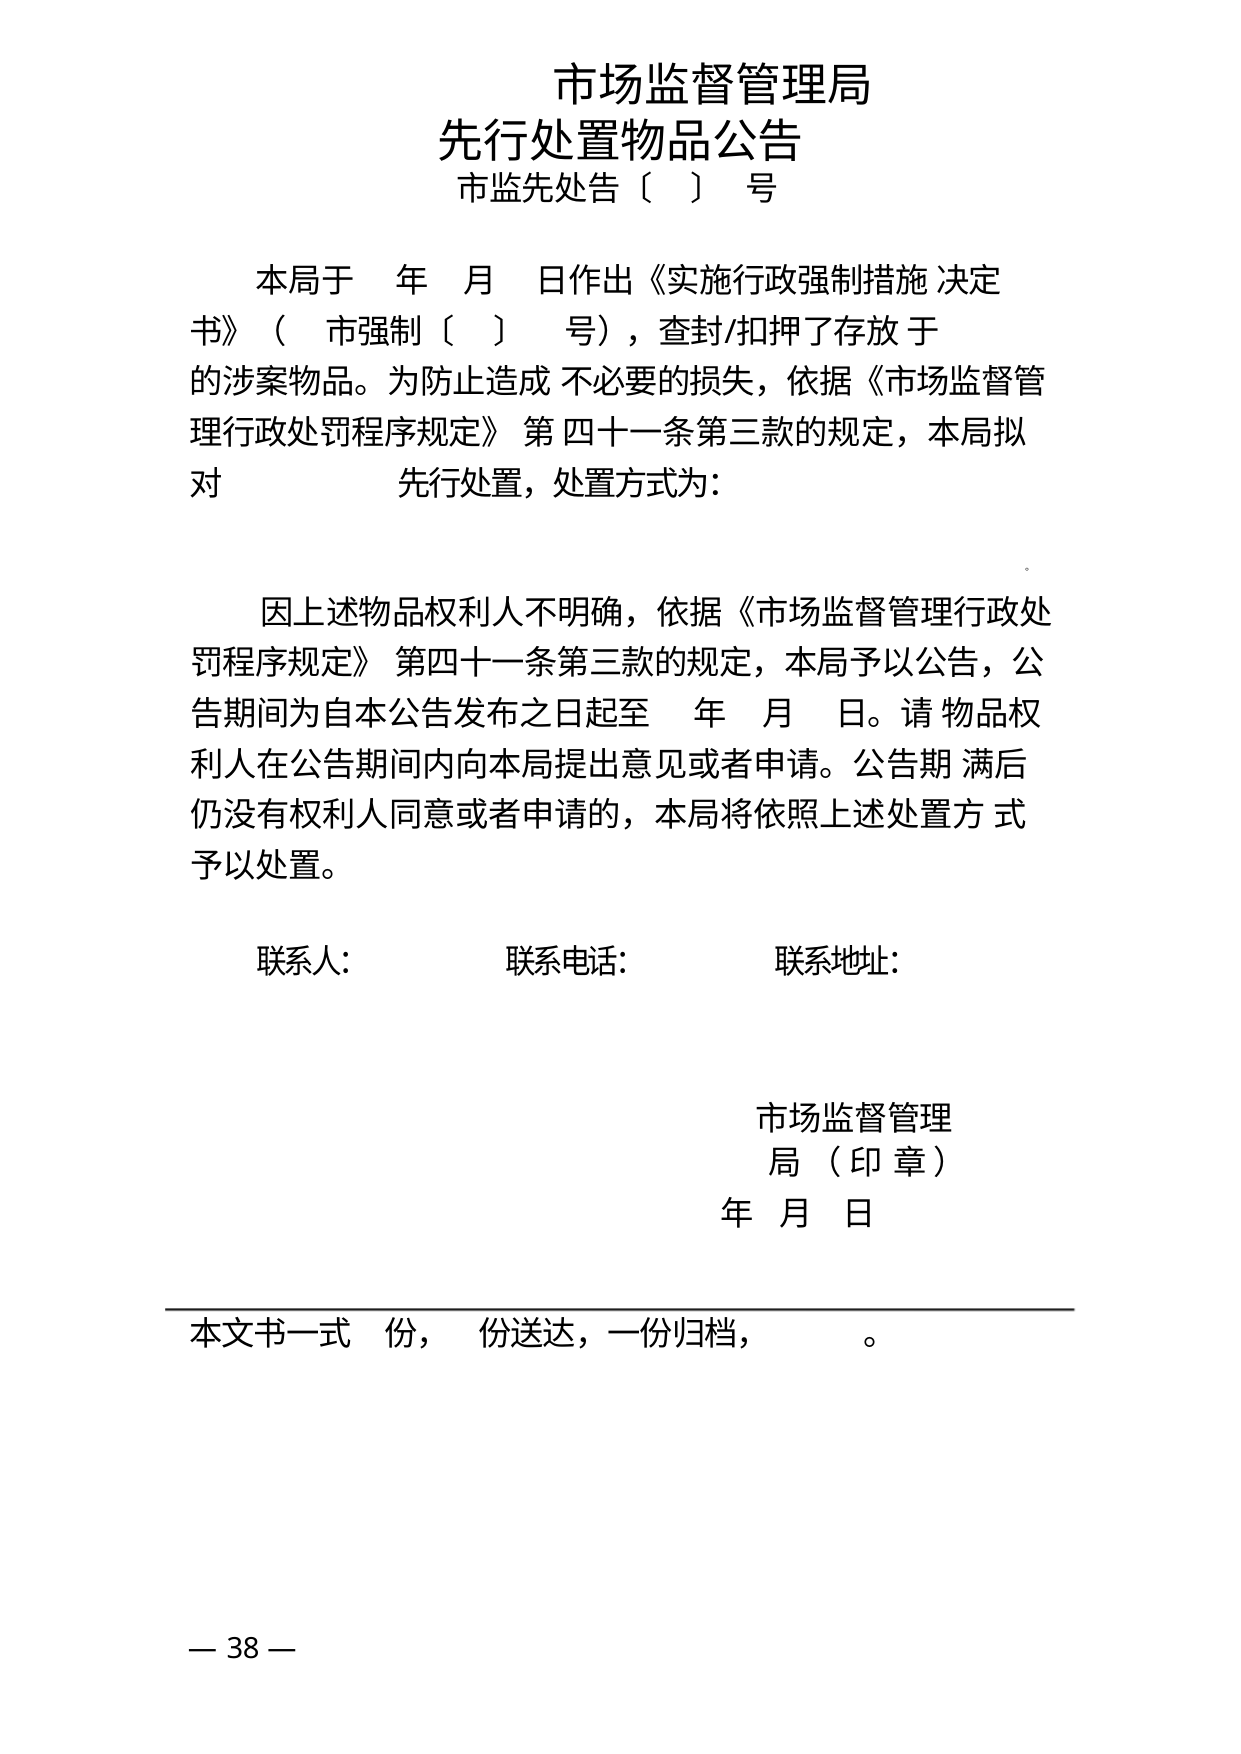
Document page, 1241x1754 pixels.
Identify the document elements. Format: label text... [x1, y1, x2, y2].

text 本文书一式 份， 份送达，一份归档， 。 [165, 1317, 1076, 1353]
text 市场监督管理局 [165, 61, 1076, 111]
text 市场监督管理局 （ 印 章 ） [569, 1096, 986, 1184]
text 本局于 年 月 日作出《实施行政强制措施 决定书》（ 市强制〔 〕 号），查封/扣押了存放 于 的涉案物品。为防止造成 不必要的损失，依据《市场监督管理行政处罚程序规定》 第 四十一条第三款的规定，本局拟对 先行处置，处置方式为： [189, 254, 1047, 505]
text 联系人： 联系电话： 联系地址： [256, 935, 1047, 983]
picture [165, 1308, 1076, 1312]
text 先行处置物品公告 [165, 117, 1076, 168]
text 因上述物品权利人不明确，依据《市场监督管理行政处 罚程序规定》 第四十一条第三款的规定，本局予以公告，公 告期间为自本公告发布之日起至 年 月 日。请 物品权利人在公告期间内向本局提出意见或者申请。公告期 满后仍没有权利人同意或者申请的，本局将依照上述处置方 式予以处置。 [190, 585, 1053, 887]
text 年 月 日 [165, 1196, 1076, 1233]
text 市监先处告〔 〕 号 [165, 168, 1076, 209]
